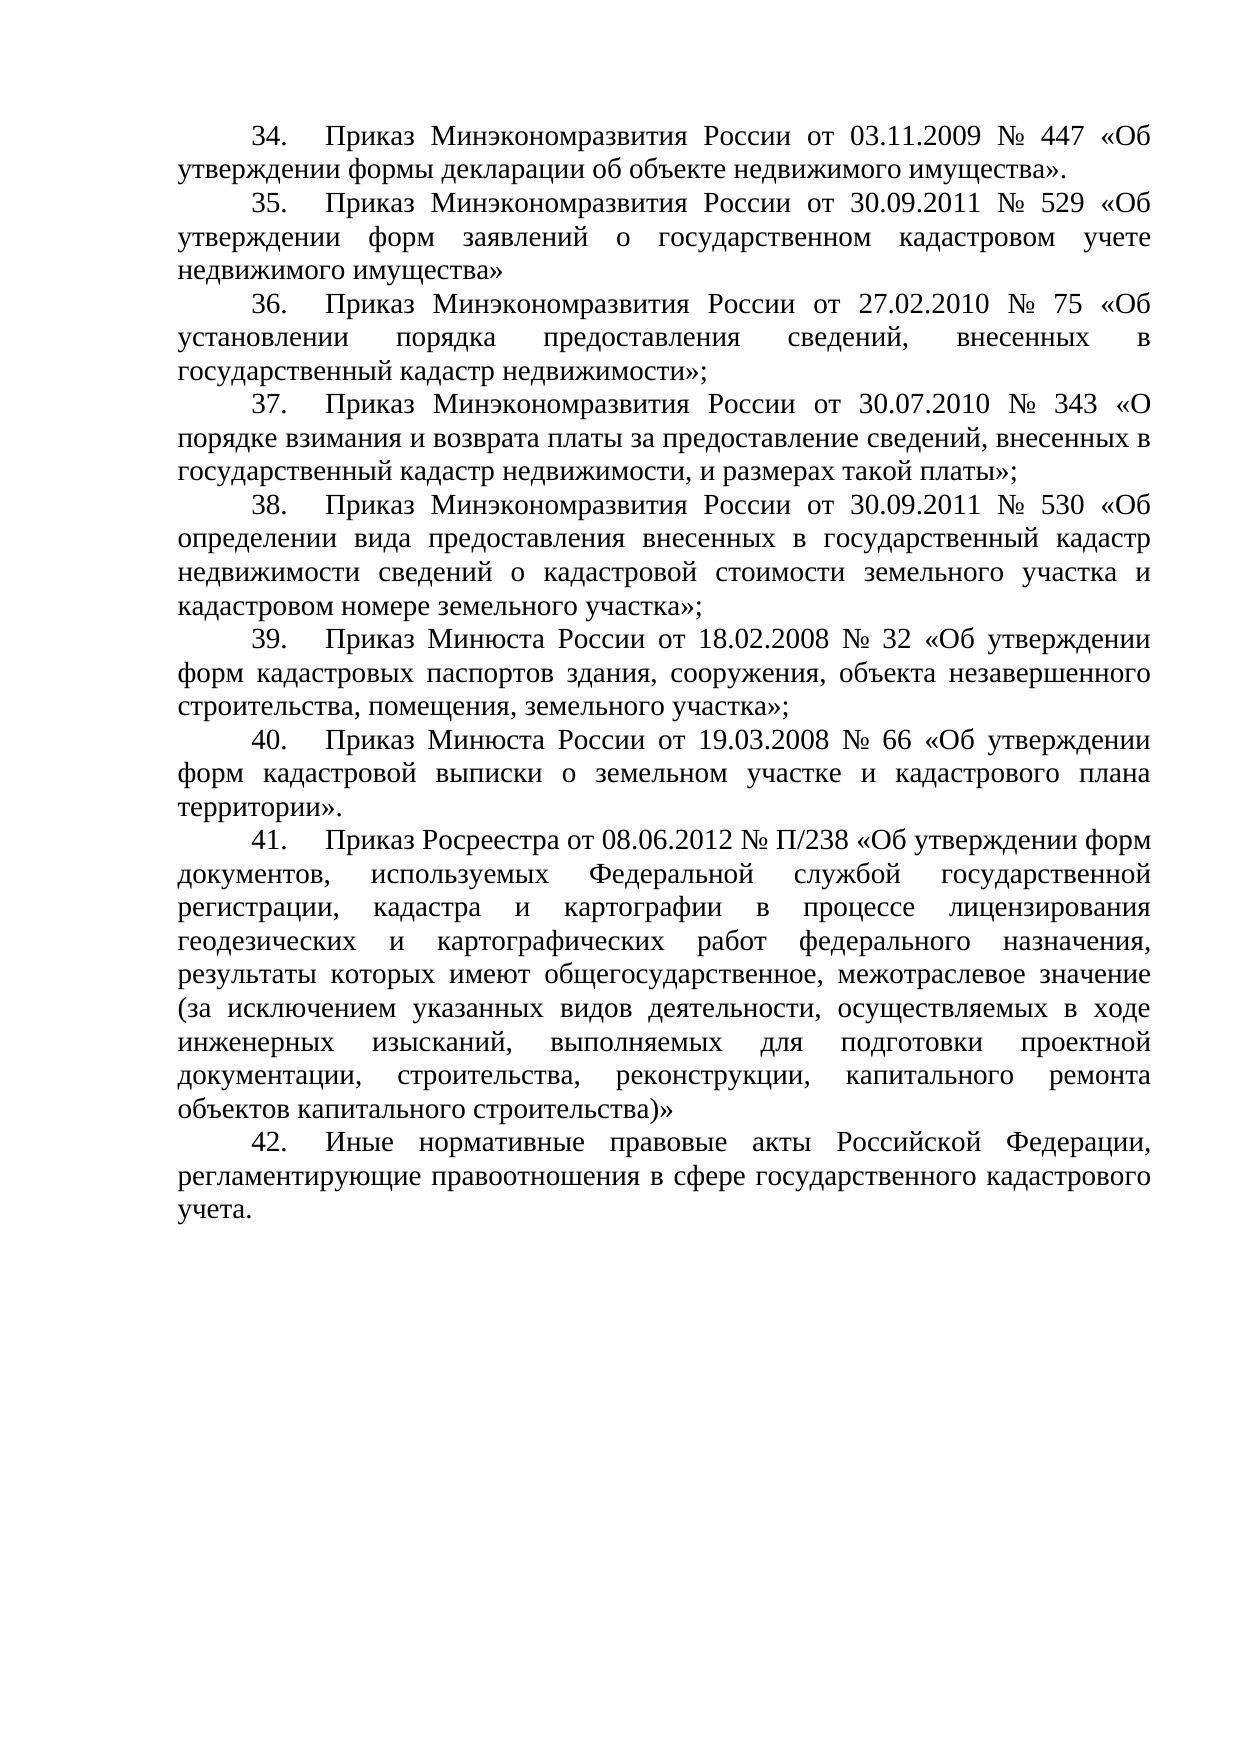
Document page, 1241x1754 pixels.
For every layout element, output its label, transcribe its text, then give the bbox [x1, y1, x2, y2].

list Приказ Минэкономразвития России от 27.02.2010 № 75 «Об установлении порядка предоставления сведений, внесенных в государственный кадастр недвижимости»; [177, 286, 1152, 386]
list Приказ Минэкономразвития России от 30.09.2011 № 530 «Об определении вида предоставления внесенных в государственный кадастр недвижимости сведений о кадастровой стоимости земельного участка и кадастровом номере земельного участка»; [177, 487, 1152, 621]
list Приказ Минюста России от 18.02.2008 № 32 «Об утверждении форм кадастровых паспортов здания, сооружения, объекта незавершенного строительства, помещения, земельного участка»; [177, 621, 1152, 722]
list Приказ Минэкономразвития России от 03.11.2009 № 447 «Об утверждении формы декларации об объекте недвижимого имущества». [177, 118, 1152, 185]
list Приказ Росреестра от 08.06.2012 № П/238 «Об утверждении форм документов, используемых Федеральной службой государственной регистрации, кадастра и картографии в процессе лицензирования геодезических и картографических работ федерального назначения, результаты которых имеют общегосударственное, межотраслевое значение (за исключением указанных видов деятельности, осуществляемых в ходе инженерных изысканий, выполняемых для подготовки проектной документации, строительства, реконструкции, капитального ремонта объектов капитального строительства)» [177, 822, 1152, 1124]
list Иные нормативные правовые акты Российской Федерации, регламентирующие правоотношения в сфере государственного кадастрового учета. [177, 1124, 1152, 1225]
list Приказ Минюста России от 19.03.2008 № 66 «Об утверждении форм кадастровой выписки о земельном участке и кадастрового плана территории». [177, 722, 1152, 822]
list Приказ Минэкономразвития России от 30.07.2010 № 343 «О порядке взимания и возврата платы за предоставление сведений, внесенных в государственный кадастр недвижимости, и размерах такой платы»; [177, 386, 1152, 487]
list Приказ Минэкономразвития России от 30.09.2011 № 529 «Об утверждении форм заявлений о государственном кадастровом учете недвижимого имущества» [177, 185, 1152, 286]
